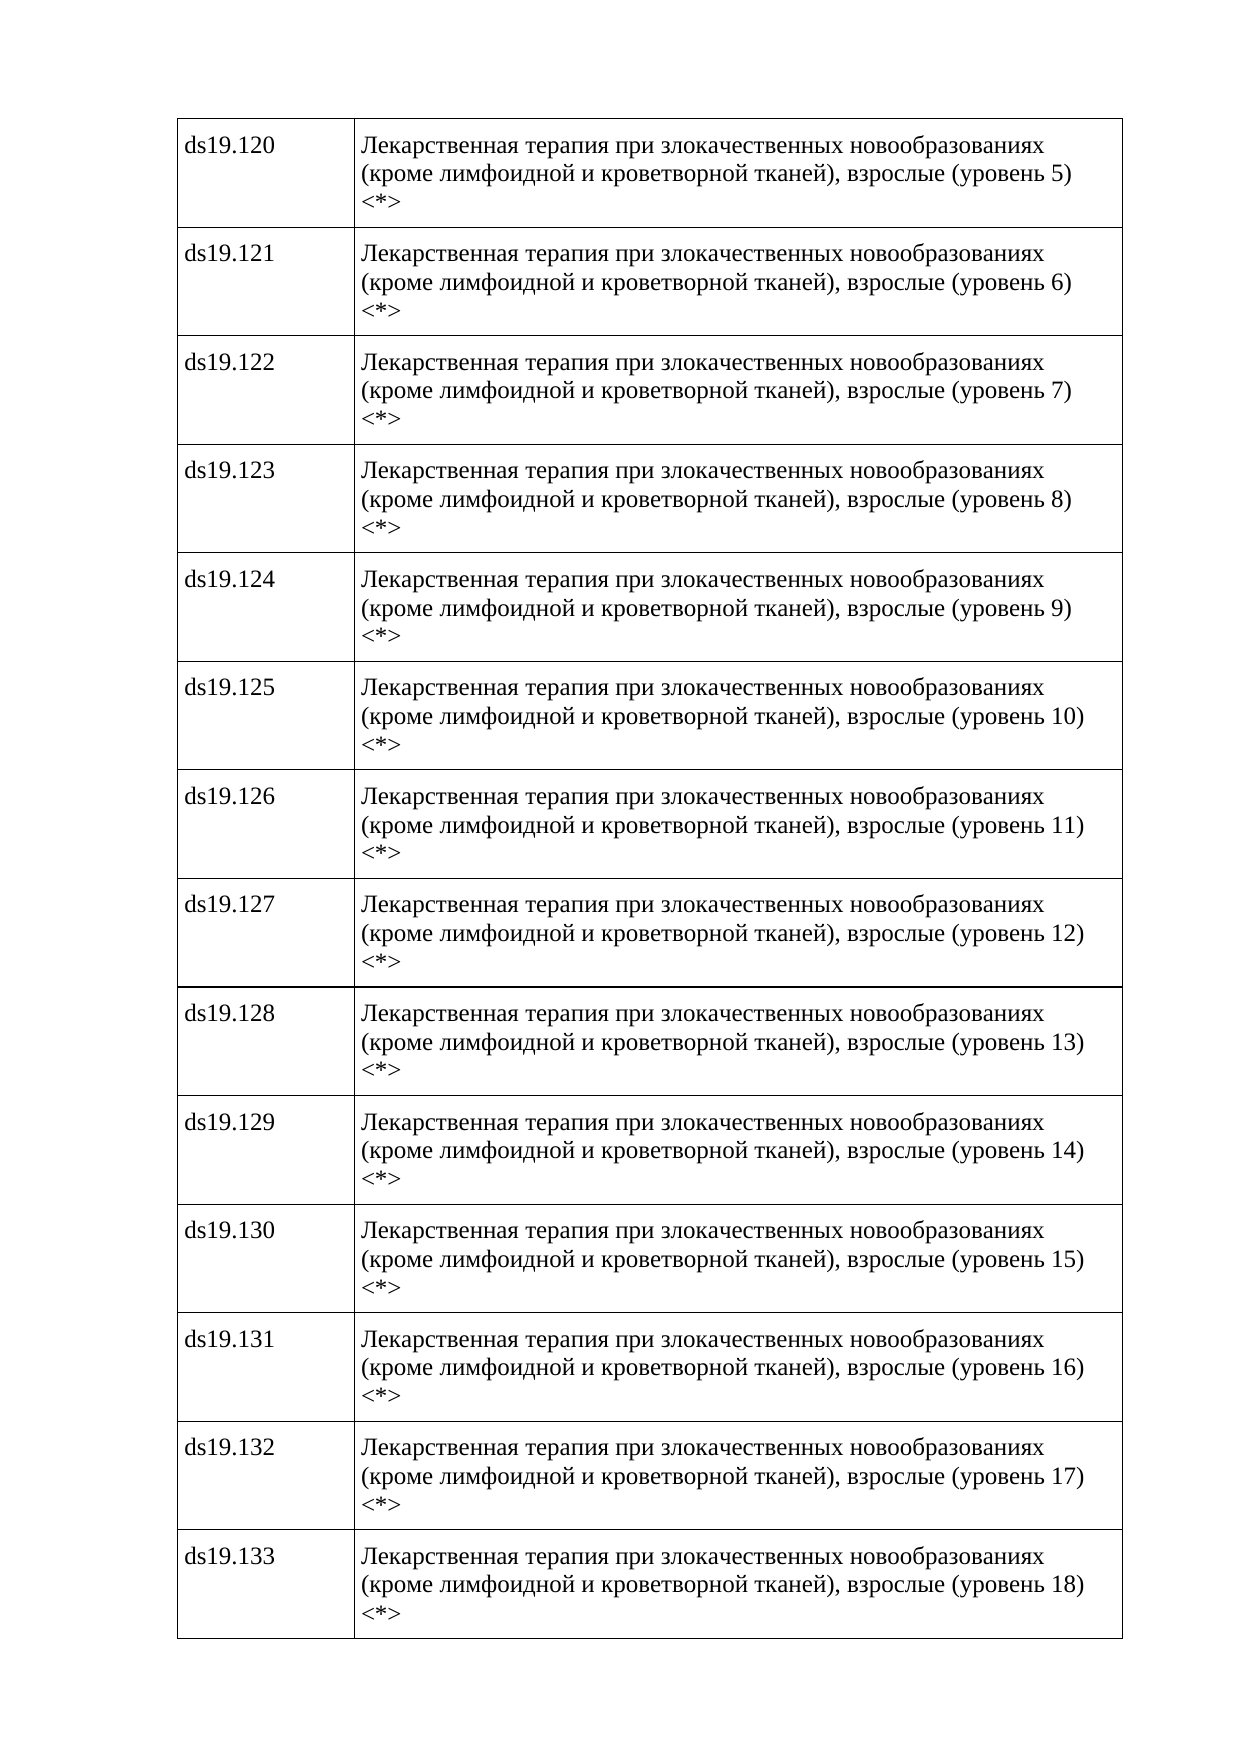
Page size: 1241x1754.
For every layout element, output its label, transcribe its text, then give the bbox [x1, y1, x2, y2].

table_cell ds19.123 [178, 445, 354, 552]
table_cell Лекарственная терапия при злокачественных новообразованиях (кроме лимфоидной и кроветворной тканей), взрослые (уровень 15) <*> [355, 1205, 1122, 1312]
table_cell ds19.126 [178, 770, 354, 878]
table_cell Лекарственная терапия при злокачественных новообразованиях (кроме лимфоидной и кроветворной тканей), взрослые (уровень 18) <*> [355, 1530, 1122, 1638]
table_cell ds19.129 [178, 1096, 354, 1203]
table_cell Лекарственная терапия при злокачественных новообразованиях (кроме лимфоидной и кроветворной тканей), взрослые (уровень 11) <*> [355, 770, 1122, 878]
table_cell ds19.132 [178, 1422, 354, 1529]
table_cell Лекарственная терапия при злокачественных новообразованиях (кроме лимфоидной и кроветворной тканей), взрослые (уровень 16) <*> [355, 1313, 1122, 1421]
table_cell ds19.122 [178, 336, 354, 444]
table_cell Лекарственная терапия при злокачественных новообразованиях (кроме лимфоидной и кроветворной тканей), взрослые (уровень 10) <*> [355, 662, 1122, 769]
table_cell Лекарственная терапия при злокачественных новообразованиях (кроме лимфоидной и кроветворной тканей), взрослые (уровень 7) <*> [355, 336, 1122, 444]
table_cell ds19.121 [178, 228, 354, 335]
table_cell Лекарственная терапия при злокачественных новообразованиях (кроме лимфоидной и кроветворной тканей), взрослые (уровень 6) <*> [355, 228, 1122, 335]
table_cell ds19.128 [178, 988, 354, 1095]
table_cell Лекарственная терапия при злокачественных новообразованиях (кроме лимфоидной и кроветворной тканей), взрослые (уровень 12) <*> [355, 879, 1122, 986]
table_cell Лекарственная терапия при злокачественных новообразованиях (кроме лимфоидной и кроветворной тканей), взрослые (уровень 5) <*> [355, 119, 1122, 227]
table_cell Лекарственная терапия при злокачественных новообразованиях (кроме лимфоидной и кроветворной тканей), взрослые (уровень 14) <*> [355, 1096, 1122, 1203]
table_cell Лекарственная терапия при злокачественных новообразованиях (кроме лимфоидной и кроветворной тканей), взрослые (уровень 17) <*> [355, 1422, 1122, 1529]
table_cell Лекарственная терапия при злокачественных новообразованиях (кроме лимфоидной и кроветворной тканей), взрослые (уровень 13) <*> [355, 988, 1122, 1095]
table_cell Лекарственная терапия при злокачественных новообразованиях (кроме лимфоидной и кроветворной тканей), взрослые (уровень 9) <*> [355, 553, 1122, 661]
table_cell ds19.131 [178, 1313, 354, 1421]
table_cell ds19.120 [178, 119, 354, 227]
table_cell ds19.125 [178, 662, 354, 769]
table_cell ds19.133 [178, 1530, 354, 1638]
table_cell ds19.130 [178, 1205, 354, 1312]
table_cell Лекарственная терапия при злокачественных новообразованиях (кроме лимфоидной и кроветворной тканей), взрослые (уровень 8) <*> [355, 445, 1122, 552]
table_cell ds19.127 [178, 879, 354, 986]
table_cell ds19.124 [178, 553, 354, 661]
